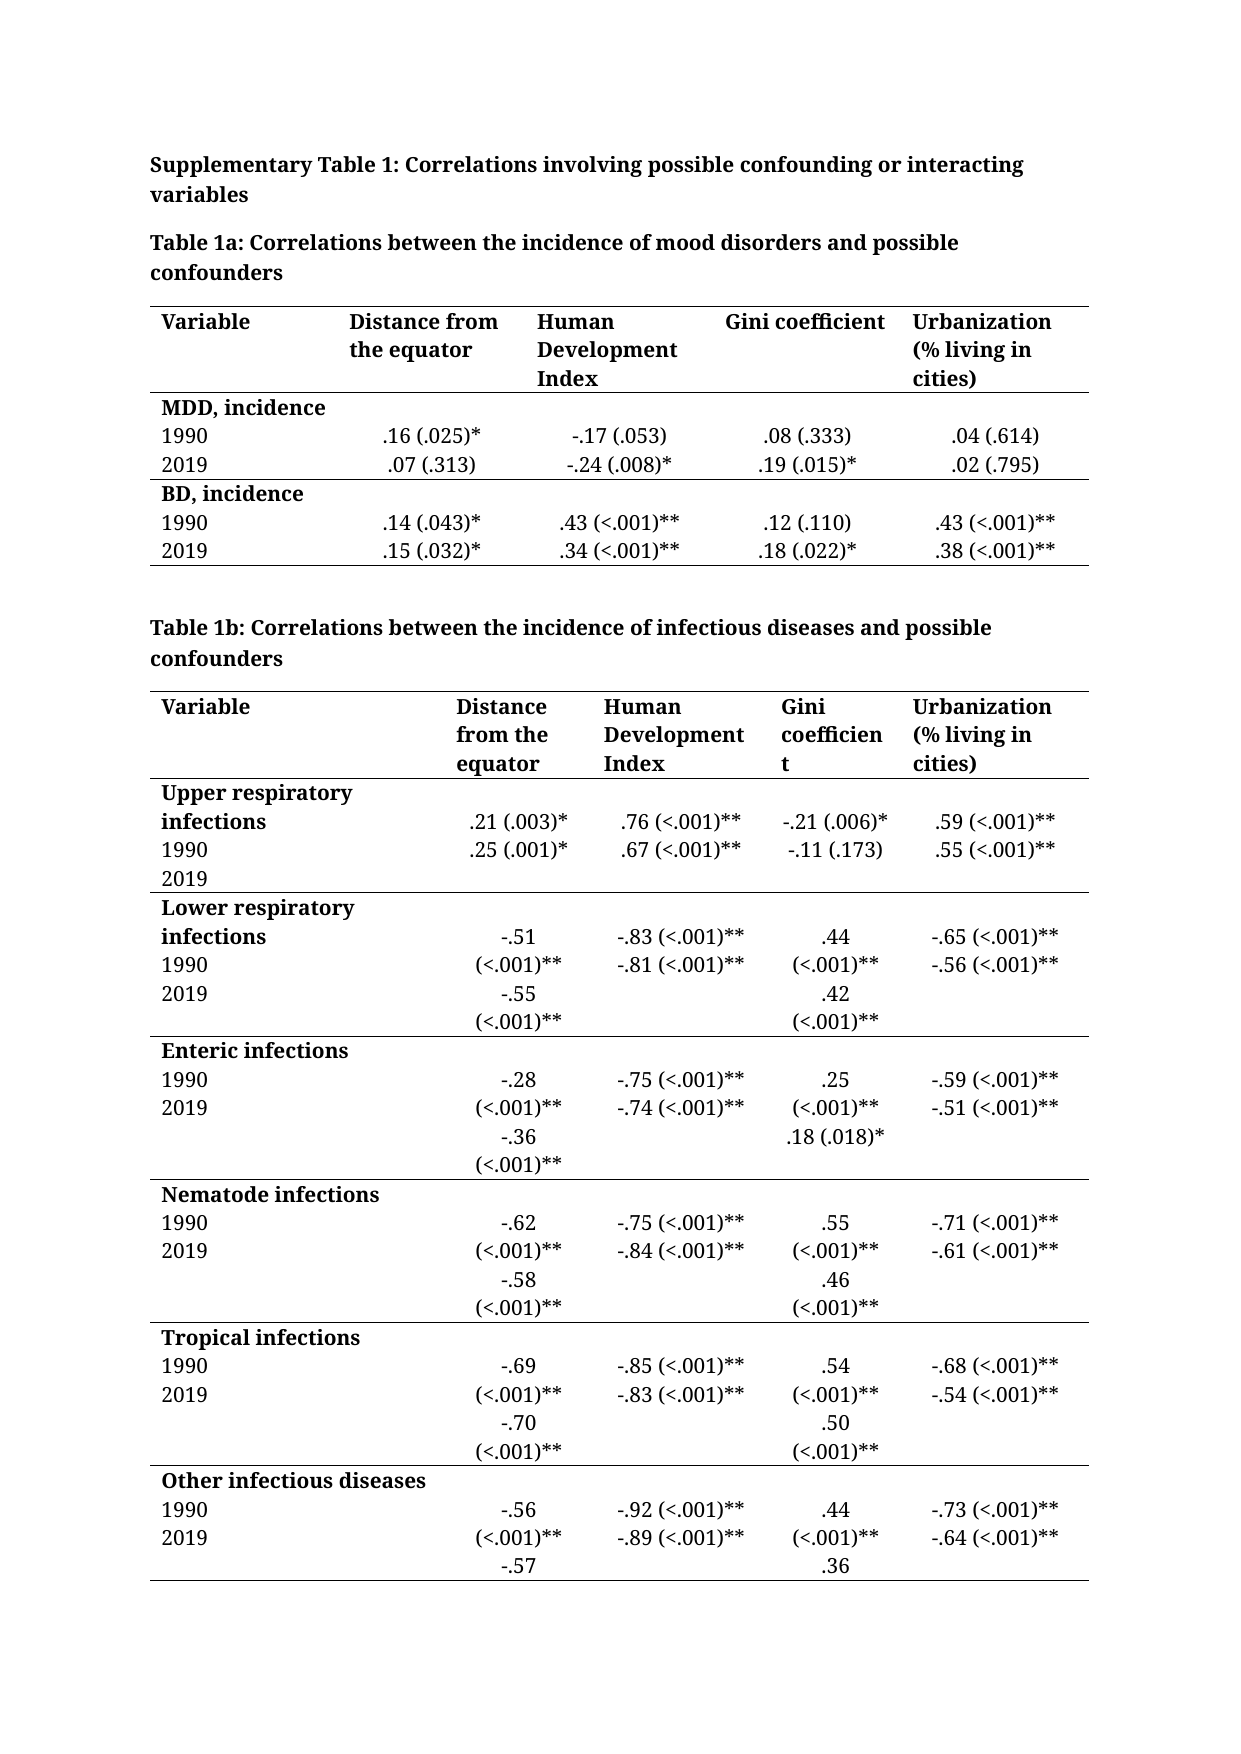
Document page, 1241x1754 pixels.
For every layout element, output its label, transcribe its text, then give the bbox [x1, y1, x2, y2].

table_cell Upper respiratory infections 1990 2019 [150, 779, 445, 892]
table_cell .76 (<.001)** .67 (<.001)** [593, 779, 769, 892]
table_cell .54 (<.001)** .50 (<.001)** [770, 1323, 901, 1465]
table_cell -.69 (<.001)** -.70 (<.001)** [445, 1323, 592, 1465]
table_header Distance from the equator [338, 307, 526, 392]
table_cell MDD, incidence 1990 2019 [150, 393, 338, 478]
table_cell .43 (<.001)** .38 (<.001)** [901, 480, 1089, 565]
table_header Distance from the equator [445, 692, 592, 777]
table_header Variable [150, 307, 338, 392]
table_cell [770, 1466, 901, 1580]
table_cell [593, 1466, 769, 1580]
table_cell -.85 (<.001)** -.83 (<.001)** [593, 1323, 769, 1465]
table_cell -.62 (<.001)** -.58 (<.001)** [445, 1180, 592, 1322]
table_cell .16 (.025)* .07 (.313) [338, 393, 526, 478]
text Supplementary Table 1: Correlations involving possible confounding or interacting variables [150, 150, 1090, 209]
table_header Human Development Index [593, 692, 769, 777]
table_cell Enteric infections 1990 2019 [150, 1037, 445, 1179]
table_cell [445, 1466, 592, 1580]
table_header Urbanization (% living in cities) [901, 692, 1089, 777]
table_cell -.65 (<.001)** -.56 (<.001)** [901, 893, 1089, 1036]
table_cell .55 (<.001)** .46 (<.001)** [770, 1180, 901, 1322]
table_cell -.51 (<.001)** -.55 (<.001)** [445, 893, 592, 1036]
table_cell Tropical infections 1990 2019 [150, 1323, 445, 1465]
table_cell -.68 (<.001)** -.54 (<.001)** [901, 1323, 1089, 1465]
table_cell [901, 1466, 1089, 1580]
table_cell -.28 (<.001)** -.36 (<.001)** [445, 1037, 592, 1179]
table_cell -.75 (<.001)** -.74 (<.001)** [593, 1037, 769, 1179]
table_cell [150, 1466, 445, 1580]
table_header Human Development Index [526, 307, 713, 392]
table_cell -.21 (.006)* -.11 (.173) [770, 779, 901, 892]
table_header Gini coefficient [714, 307, 901, 392]
table_cell .44 (<.001)** .42 (<.001)** [770, 893, 901, 1036]
table_cell BD, incidence 1990 2019 [150, 480, 338, 565]
table_header Gini coefficient [770, 692, 901, 777]
table_cell Lower respiratory infections 1990 2019 [150, 893, 445, 1036]
table_cell -.59 (<.001)** -.51 (<.001)** [901, 1037, 1089, 1179]
text Table 1b: Correlations between the incidence of infectious diseases and possible confounders [150, 613, 1090, 672]
table_cell .43 (<.001)** .34 (<.001)** [526, 480, 713, 565]
table_cell -.83 (<.001)** -.81 (<.001)** [593, 893, 769, 1036]
table_cell .14 (.043)* .15 (.032)* [338, 480, 526, 565]
table_cell .21 (.003)* .25 (.001)* [445, 779, 592, 892]
table_cell Nematode infections 1990 2019 [150, 1180, 445, 1322]
table_header Urbanization (% living in cities) [901, 307, 1089, 392]
table_cell -.17 (.053) -.24 (.008)* [526, 393, 713, 478]
table_cell .25 (<.001)** .18 (.018)* [770, 1037, 901, 1179]
table_cell .12 (.110) .18 (.022)* [714, 480, 901, 565]
table_cell -.71 (<.001)** -.61 (<.001)** [901, 1180, 1089, 1322]
table_cell -.75 (<.001)** -.84 (<.001)** [593, 1180, 769, 1322]
table_cell .08 (.333) .19 (.015)* [714, 393, 901, 478]
table_header Variable [150, 692, 445, 777]
text Table 1a: Correlations between the incidence of mood disorders and possible confounders [150, 228, 1090, 287]
table_cell .04 (.614) .02 (.795) [901, 393, 1089, 478]
table_cell .59 (<.001)** .55 (<.001)** [901, 779, 1089, 892]
